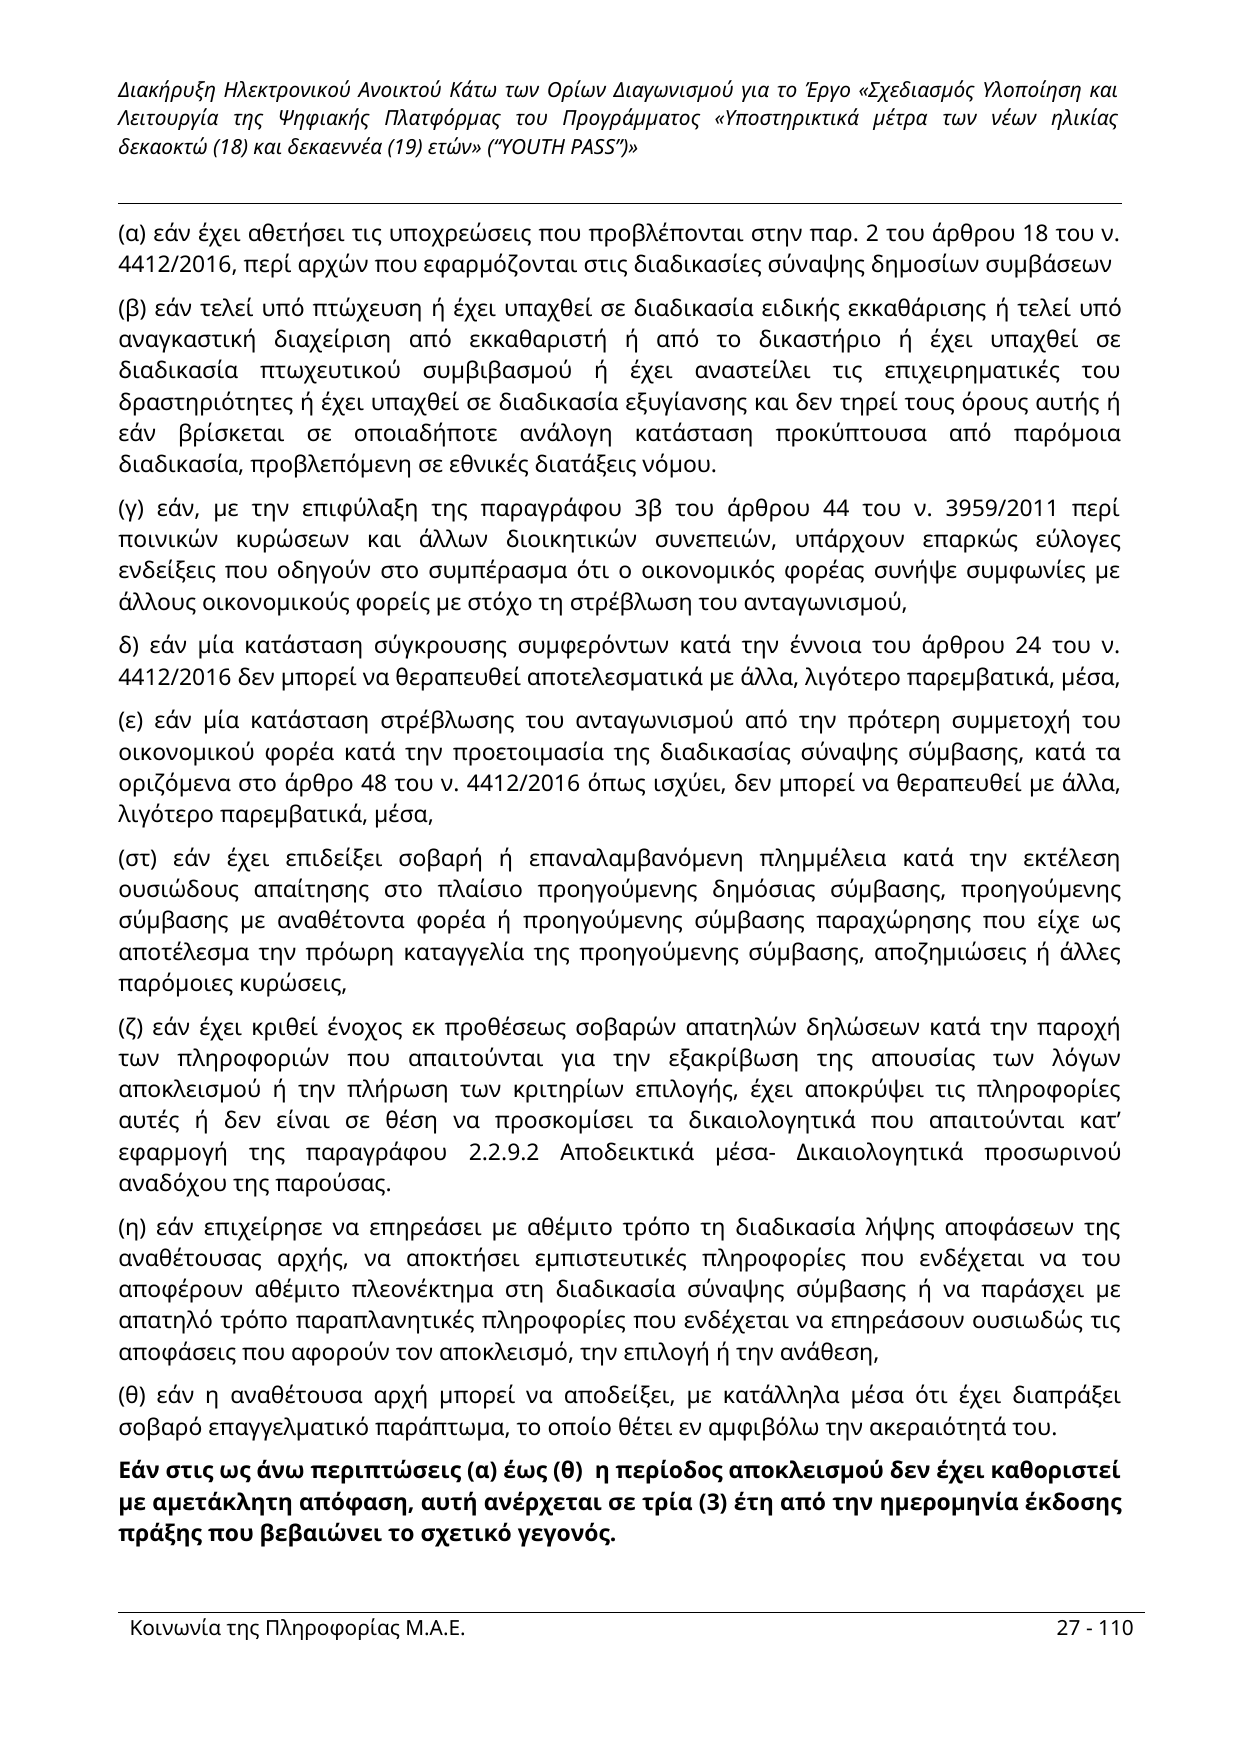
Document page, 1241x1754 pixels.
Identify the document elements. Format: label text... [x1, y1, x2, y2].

text (η) εάν επιχείρησε να επηρεάσει με αθέμιτο τρόπο τη διαδικασία λήψης αποφάσεων της αναθέτουσας αρχής, να αποκτήσει εμπιστευτικές πληροφορίες που ενδέχεται να του αποφέρουν αθέμιτο πλεονέκτημα στη διαδικασία σύναψης σύμβασης ή να παράσχει με απατηλό τρόπο παραπλανητικές πληροφορίες που ενδέχεται να επηρεάσουν ουσιωδώς τις αποφάσεις που αφορούν τον αποκλεισμό, την επιλογή ή την ανάθεση, [118, 1211, 1122, 1367]
text (α) εάν έχει αθετήσει τις υποχρεώσεις που προβλέπονται στην παρ. 2 του άρθρου 18 του ν. 4412/2016, περί αρχών που εφαρμόζονται στις διαδικασίες σύναψης δημοσίων συμβάσεων [118, 217, 1122, 279]
text (ζ) εάν έχει κριθεί ένοχος εκ προθέσεως σοβαρών απατηλών δηλώσεων κατά την παροχή των πληροφοριών που απαιτούνται για την εξακρίβωση της απουσίας των λόγων αποκλεισμού ή την πλήρωση των κριτηρίων επιλογής, έχει αποκρύψει τις πληροφορίες αυτές ή δεν είναι σε θέση να προσκομίσει τα δικαιολογητικά που απαιτούνται κατ’ εφαρμογή της παραγράφου 2.2.9.2 Αποδεικτικά μέσα- Δικαιολογητικά προσωρινού αναδόχου της παρούσας. [118, 1011, 1122, 1198]
text (ε) εάν μία κατάσταση στρέβλωσης του ανταγωνισμού από την πρότερη συμμετοχή του οικονομικού φορέα κατά την προετοιμασία της διαδικασίας σύναψης σύμβασης, κατά τα οριζόμενα στο άρθρο 48 του ν. 4412/2016 όπως ισχύει, δεν μπορεί να θεραπευθεί με άλλα, λιγότερο παρεμβατικά, μέσα, [118, 704, 1122, 829]
text (στ) εάν έχει επιδείξει σοβαρή ή επαναλαμβανόμενη πλημμέλεια κατά την εκτέλεση ουσιώδους απαίτησης στο πλαίσιο προηγούμενης δημόσιας σύμβασης, προηγούμενης σύμβασης με αναθέτοντα φορέα ή προηγούμενης σύμβασης παραχώρησης που είχε ως αποτέλεσμα την πρόωρη καταγγελία της προηγούμενης σύμβασης, αποζημιώσεις ή άλλες παρόμοιες κυρώσεις, [118, 842, 1122, 998]
text (β) εάν τελεί υπό πτώχευση ή έχει υπαχθεί σε διαδικασία ειδικής εκκαθάρισης ή τελεί υπό αναγκαστική διαχείριση από εκκαθαριστή ή από το δικαστήριο ή έχει υπαχθεί σε διαδικασία πτωχευτικού συμβιβασμού ή έχει αναστείλει τις επιχειρηματικές του δραστηριότητες ή έχει υπαχθεί σε διαδικασία εξυγίανσης και δεν τηρεί τους όρους αυτής ή εάν βρίσκεται σε οποιαδήποτε ανάλογη κατάσταση προκύπτουσα από παρόμοια διαδικασία, προβλεπόμενη σε εθνικές διατάξεις νόμου. [118, 292, 1122, 479]
text Εάν στις ως άνω περιπτώσεις (α) έως (θ) η περίοδος αποκλεισμού δεν έχει καθοριστεί με αμετάκλητη απόφαση, αυτή ανέρχεται σε τρία (3) έτη από την ημερομηνία έκδοσης πράξης που βεβαιώνει το σχετικό γεγονός. [118, 1454, 1122, 1548]
text (θ) εάν η αναθέτουσα αρχή μπορεί να αποδείξει, με κατάλληλα μέσα ότι έχει διαπράξει σοβαρό επαγγελματικό παράπτωμα, το οποίο θέτει εν αμφιβόλω την ακεραιότητά του. [118, 1379, 1122, 1442]
text (γ) εάν, με την επιφύλαξη της παραγράφου 3β του άρθρου 44 του ν. 3959/2011 περί ποινικών κυρώσεων και άλλων διοικητικών συνεπειών, υπάρχουν επαρκώς εύλογες ενδείξεις που οδηγούν στο συμπέρασμα ότι ο οικονομικός φορέας συνήψε συμφωνίες με άλλους οικονομικούς φορείς με στόχο τη στρέβλωση του ανταγωνισμού, [118, 492, 1122, 617]
text δ) εάν μία κατάσταση σύγκρουσης συμφερόντων κατά την έννοια του άρθρου 24 του ν. 4412/2016 δεν μπορεί να θεραπευθεί αποτελεσματικά με άλλα, λιγότερο παρεμβατικά, μέσα, [118, 629, 1122, 692]
